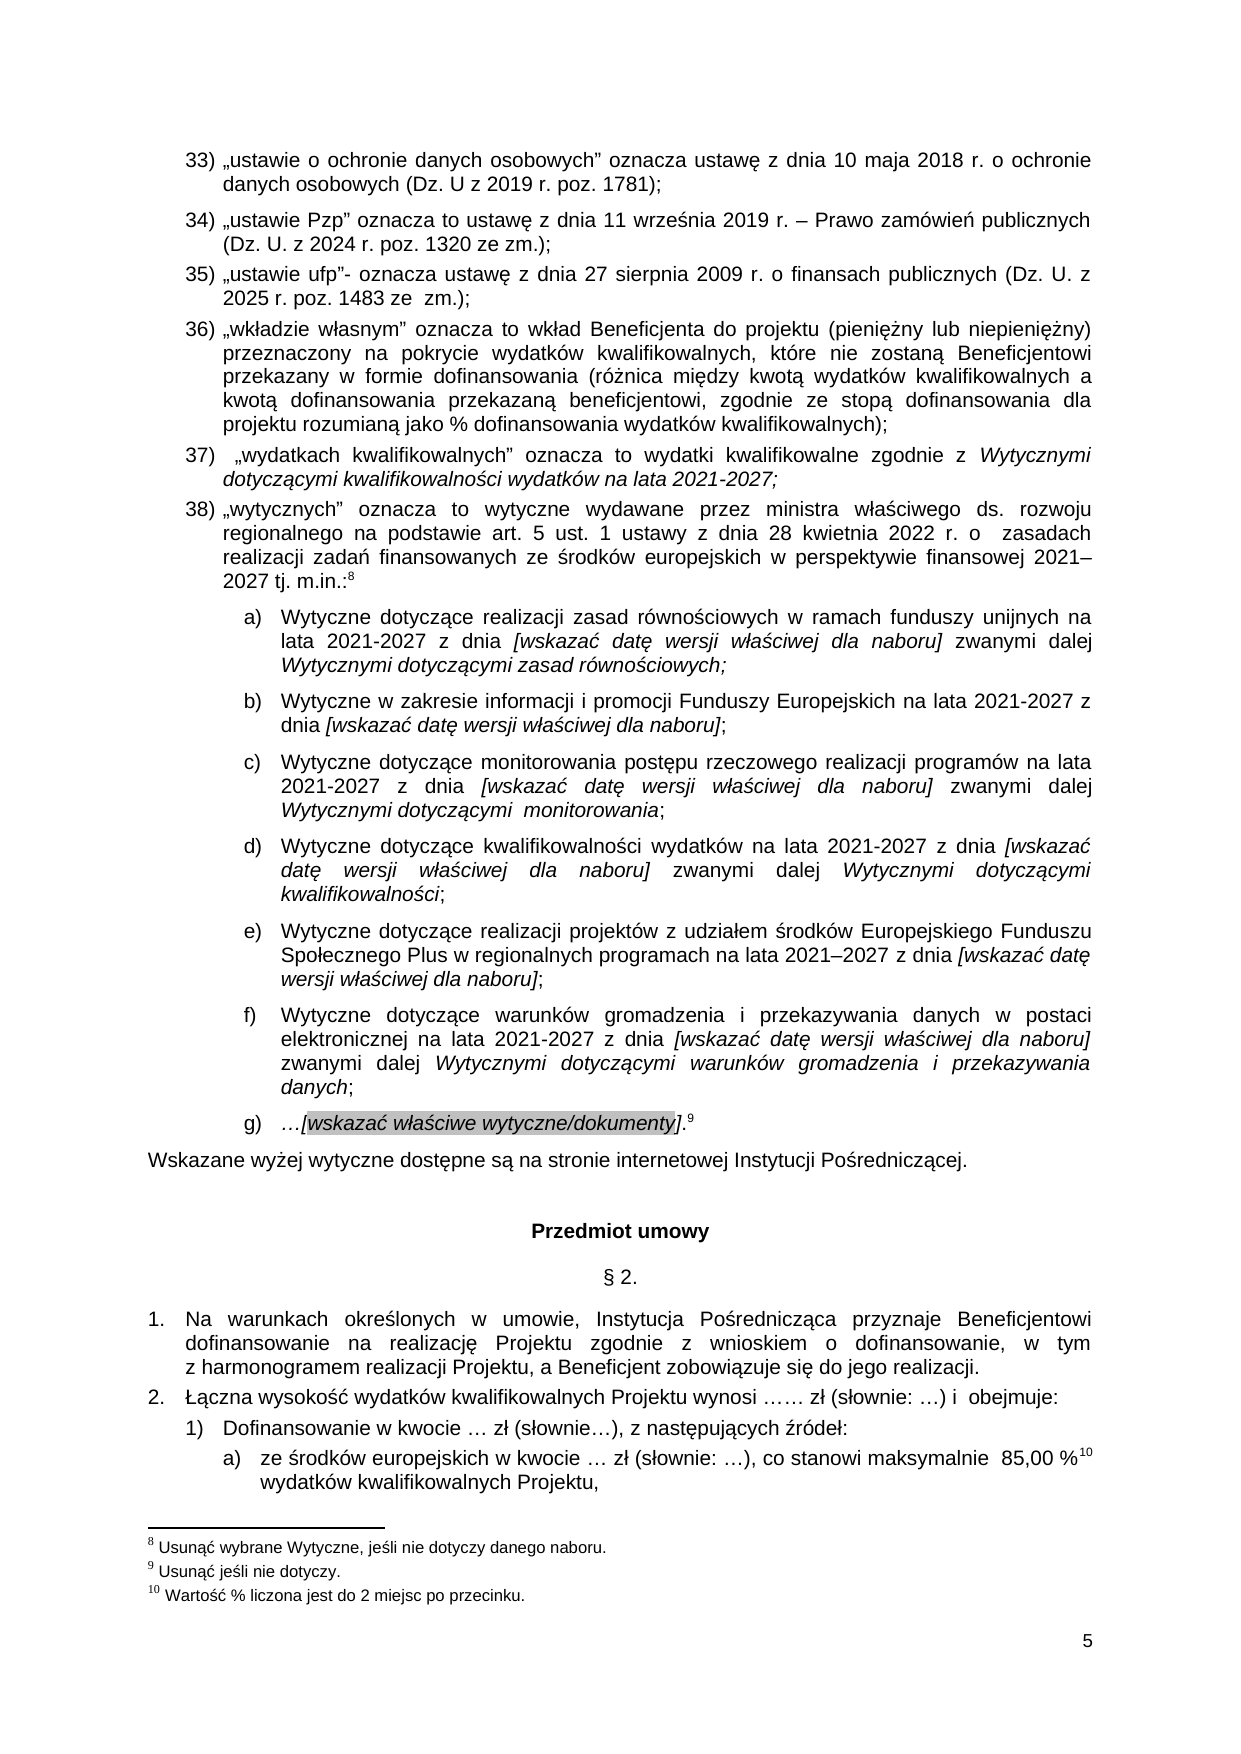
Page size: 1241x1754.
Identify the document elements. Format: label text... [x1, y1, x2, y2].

list …[wskazać właściwe wytyczne/dokumenty]. [675, 1111, 1092, 1135]
list Łączna wysokość wydatków kwalifikowalnych Projektu wynosi …… zł (słownie: …) i obejmuje: [148, 1385, 1092, 1409]
list „wytycznych” oznacza to wytyczne wydawane przez ministra właściwego ds. rozwoju regionalnego na podstawie art. 5 ust. 1 ustawy z dnia 28 kwietnia 2022 r. o zasadach realizacji zadań finansowanych ze środków europejskich w perspektywie finansowej 2021–2027 tj. m.in.: [185, 497, 1092, 592]
list „wydatkach kwalifikowalnych” oznacza to wydatki kwalifikowalne zgodnie z Wytycznymi dotyczącymi kwalifikowalności wydatków na lata 2021-2027; [185, 442, 1092, 490]
text § 2. [148, 1265, 1092, 1289]
text Wskazane wyżej wytyczne dostępne są na stronie internetowej Instytucji Pośredniczącej. [148, 1148, 1092, 1172]
list Wytyczne w zakresie informacji i promocji Funduszy Europejskich na lata 2021-2027 z dnia [wskazać datę wersji właściwej dla naboru]; [243, 689, 1092, 737]
text Przedmiot umowy [148, 1218, 1092, 1242]
list Dofinansowanie w kwocie … zł (słownie…), z następujących źródeł: [185, 1415, 1092, 1439]
list Wytyczne dotyczące warunków gromadzenia i przekazywania danych w postaci elektronicznej na lata 2021-2027 z dnia [wskazać datę wersji właściwej dla naboru] zwanymi dalej Wytycznymi dotyczącymi warunków gromadzenia i przekazywania danych; [243, 1003, 1092, 1099]
list Wytyczne dotyczące kwalifikowalności wydatków na lata 2021-2027 z dnia [wskazać datę wersji właściwej dla naboru] zwanymi dalej Wytycznymi dotyczącymi kwalifikowalności; [243, 834, 1092, 906]
list Wytyczne dotyczące monitorowania postępu rzeczowego realizacji programów na lata 2021-2027 z dnia [wskazać datę wersji właściwej dla naboru] zwanymi dalej Wytycznymi dotyczącymi monitorowania; [243, 750, 1092, 822]
list Na warunkach określonych w umowie, Instytucja Pośrednicząca przyznaje Beneficjentowi dofinansowanie na realizację Projektu zgodnie z wnioskiem o dofinansowanie, w tym z harmonogramem realizacji Projektu, a Beneficjent zobowiązuje się do jego realizacji. [148, 1307, 1092, 1379]
list „ustawie ufp”- oznacza ustawę z dnia 27 sierpnia 2009 r. o finansach publicznych (Dz. U. z 2025 r. poz. 1483 ze zm.); [185, 262, 1092, 310]
list Wytyczne dotyczące realizacji projektów z udziałem środków Europejskiego Funduszu Społecznego Plus w regionalnych programach na lata 2021–2027 z dnia [wskazać datę wersji właściwej dla naboru]; [243, 918, 1092, 990]
list „wkładzie własnym” oznacza to wkład Beneficjenta do projektu (pieniężny lub niepieniężny) przeznaczony na pokrycie wydatków kwalifikowalnych, które nie zostaną Beneficjentowi przekazany w formie dofinansowania (różnica między kwotą wydatków kwalifikowalnych a kwotą dofinansowania przekazaną beneficjentowi, zgodnie ze stopą dofinansowania dla projektu rozumianą jako % dofinansowania wydatków kwalifikowalnych); [185, 316, 1092, 436]
list Wytyczne dotyczące realizacji zasad równościowych w ramach funduszy unijnych na lata 2021-2027 z dnia [wskazać datę wersji właściwej dla naboru] zwanymi dalej Wytycznymi dotyczącymi zasad równościowych; [243, 605, 1092, 677]
list ze środków europejskich w kwocie … zł (słownie: …), co stanowi maksymalnie 85,00 % wydatków kwalifikowalnych Projektu, [223, 1446, 1092, 1493]
list „ustawie o ochronie danych osobowych” oznacza ustawę z dnia 10 maja 2018 r. o ochronie danych osobowych (Dz. U z 2019 r. poz. 1781); [185, 148, 1092, 196]
list „ustawie Pzp” oznacza to ustawę z dnia 11 września 2019 r. – Prawo zamówień publicznych (Dz. U. z 2024 r. poz. 1320 ze zm.); [185, 208, 1092, 256]
